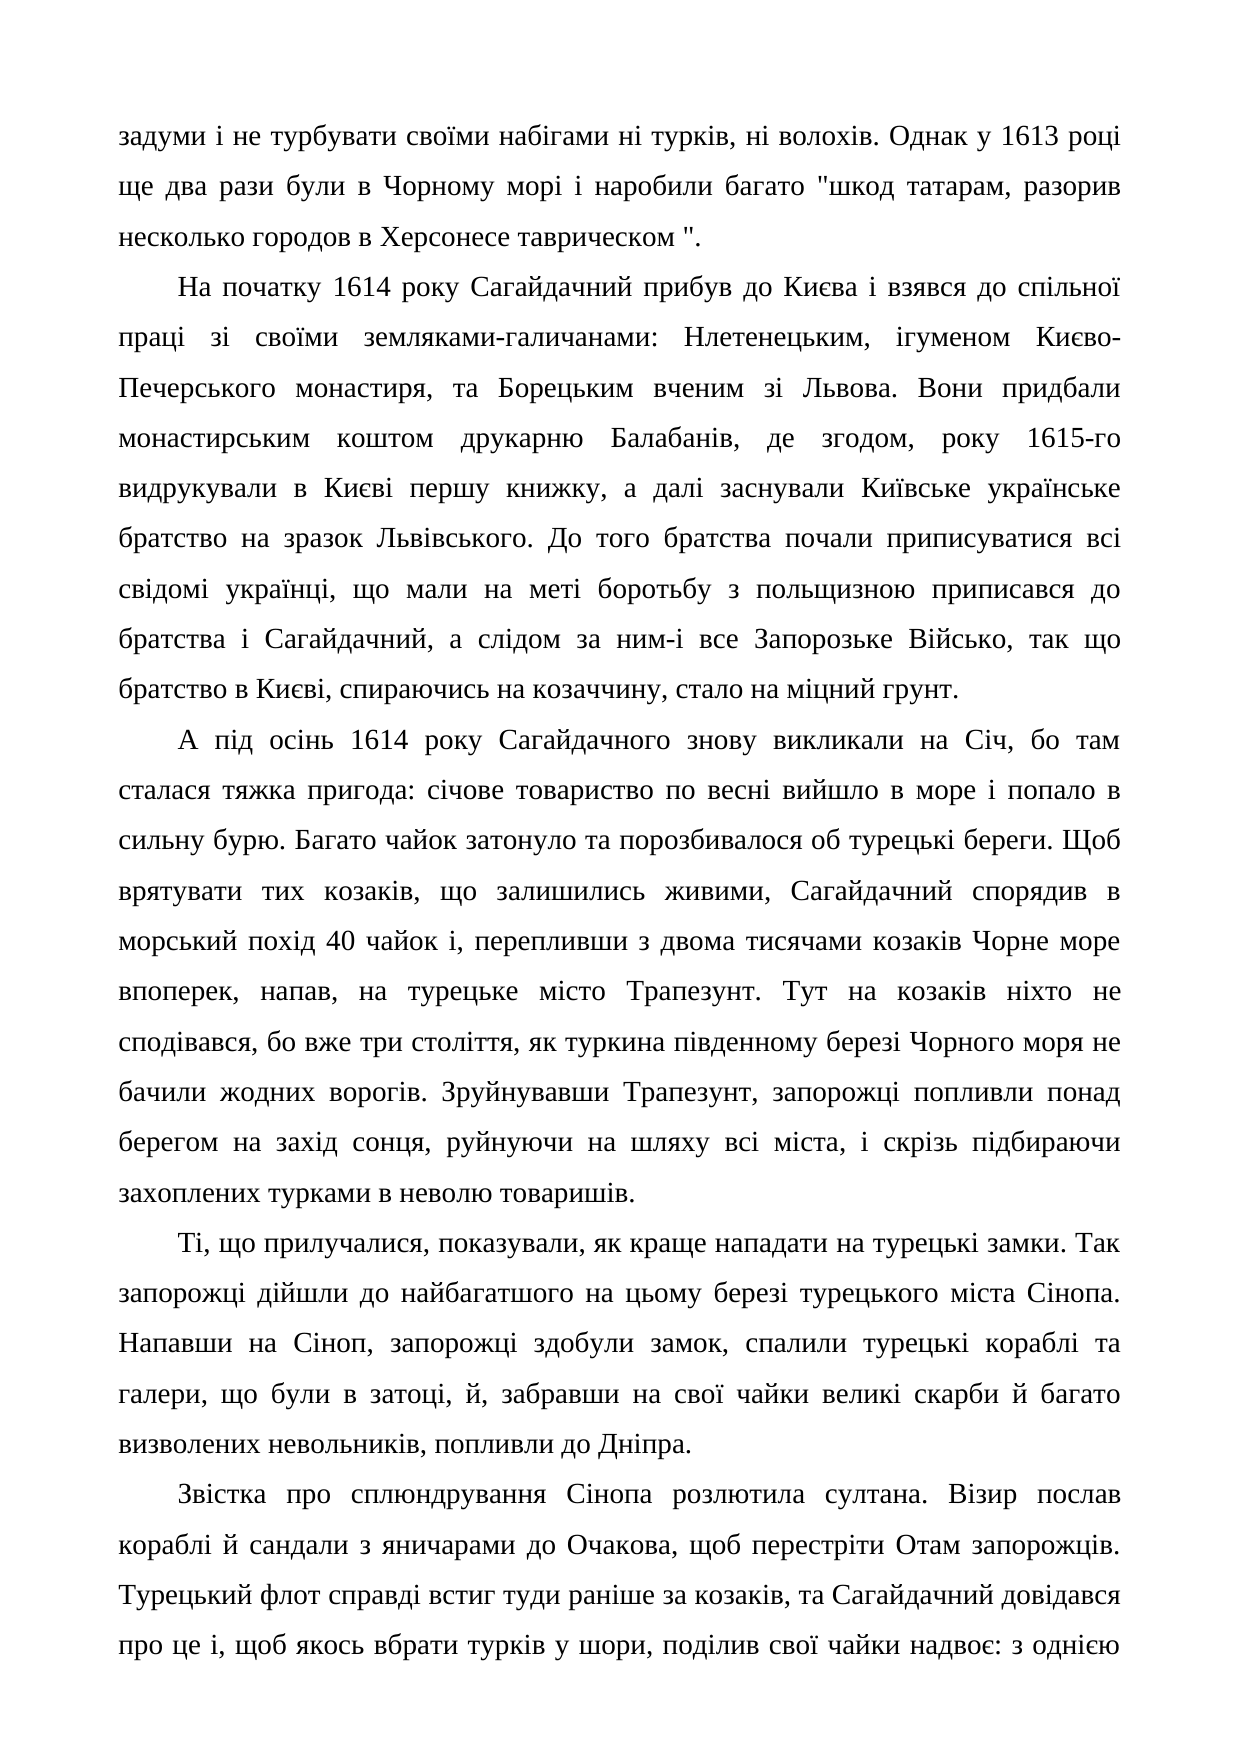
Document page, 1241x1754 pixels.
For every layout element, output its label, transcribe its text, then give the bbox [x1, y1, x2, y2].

text На початку 1614 року Сагайдачний прибув до Києва і взявся до спільної праці зі своїми земляками-галичанами: Нлетенецьким, ігуменом Києво-Печерського монастиря, та Борецьким вченим зі Львова. Вони придбали монастирським коштом друкарню Балабанів, де згодом, року 1615-го видрукували в Києві першу книжку, а далі заснували Київське українське братство на зразок Львівського. До того братства почали приписуватися всі свідомі українці, що мали на меті боротьбу з польщизною приписався до братства і Сагайдачний, а слідом за ним-і все Запорозьке Військо, так що братство в Києві, спираючись на козаччину, стало на міцний грунт. [118, 269, 1122, 705]
text Ті, що прилучалися, показували, як краще нападати на турецькі замки. Так запорожці дійшли до найбагатшого на цьому березі турецького міста Сінопа. Напавши на Сіноп, запорожці здобули замок, спалили турецькі кораблі та галери, що були в затоці, й, забравши на свої чайки великі скарби й багато визволених невольників, попливли до Дніпра. [118, 1225, 1122, 1460]
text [118, 118, 1122, 252]
text А під осінь 1614 року Сагайдачного знову викликали на Січ, бо там сталася тяжка пригода: січове товариство по весні вийшло в море і попало в сильну бурю. Багато чайок затонуло та порозбивалося об турецькі береги. Щоб врятувати тих козаків, що залишились живими, Сагайдачний спорядив в морський похід 40 чайок і, перепливши з двома тисячами козаків Чорне море впоперек, напав, на турецьке місто Трапезунт. Тут на козаків ніхто не сподівався, бо вже три століття, як туркина південному березі Чорного моря не бачили жодних ворогів. Зруйнувавши Трапезунт, запорожці попливли понад берегом на захід сонця, руйнуючи на шляху всі міста, і скрізь підбираючи захоплених турками в неволю товаришів. [118, 722, 1122, 1208]
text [118, 1477, 1122, 1661]
